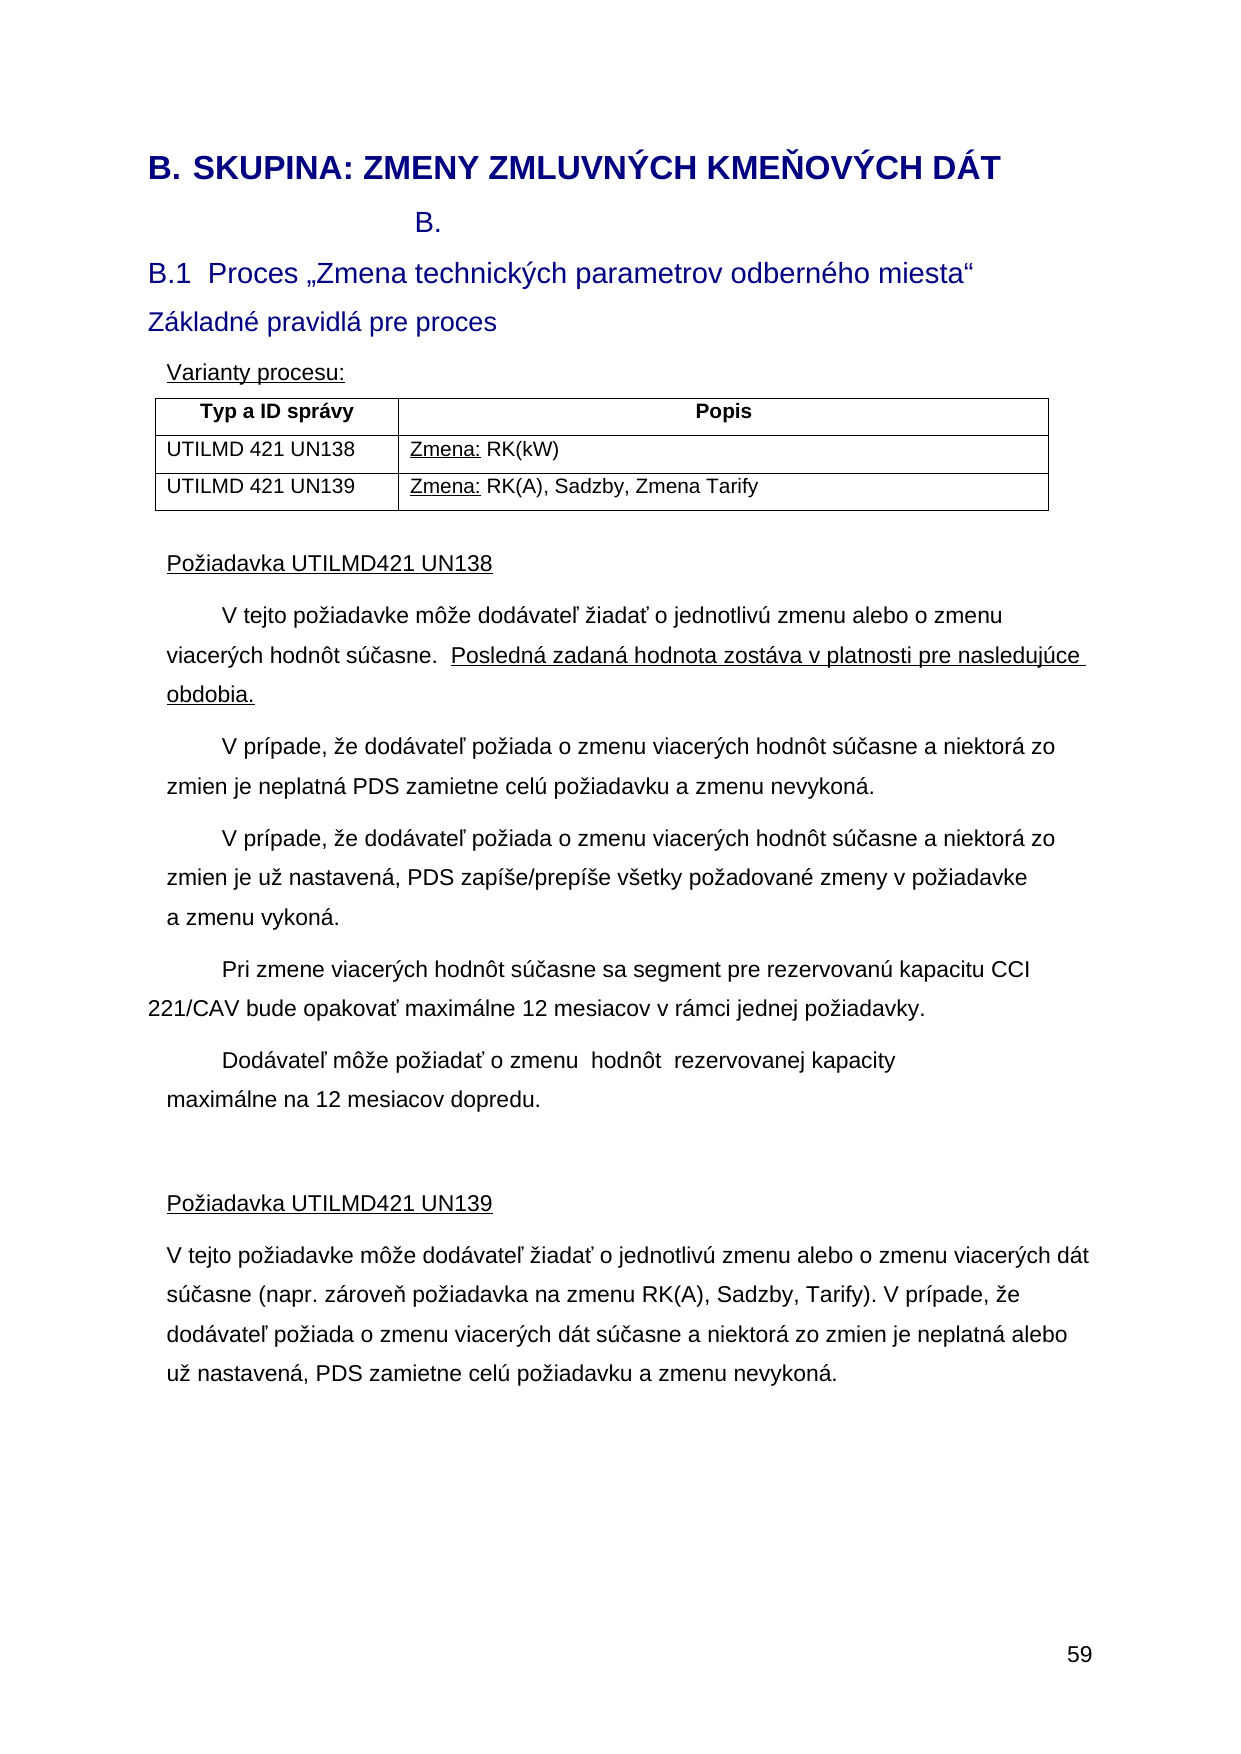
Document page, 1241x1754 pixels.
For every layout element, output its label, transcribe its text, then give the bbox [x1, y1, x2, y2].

text Pri zmene viacerých hodnôt súčasne sa segment pre rezervovanú kapacitu CCI 221/CAV bude opakovať maximálne 12 mesiacov v rámci jednej požiadavky. [148, 956, 1092, 1021]
text V prípade, že dodávateľ požiada o zmenu viacerých hodnôt súčasne a niektorá zo zmien je už nastavená, PDS zapíše/prepíše všetky požadované zmeny v požiadavke a zmenu vykoná. [166, 825, 1092, 930]
table_header Popis [399, 399, 1048, 435]
text maximálne na 12 mesiacov dopredu. [166, 1086, 1092, 1112]
table_cell Zmena: RK(kW) [399, 436, 1048, 473]
text Požiadavka UTILMD421 UN138 [166, 550, 1092, 577]
text Proces „Zmena technických parametrov odberného miesta“ [148, 256, 1092, 289]
text Požiadavka UTILMD421 UN139 [166, 1190, 1092, 1216]
table_cell Zmena: RK(A), Sadzby, Zmena Tarify [399, 474, 1048, 510]
subtitle Základné pravidlá pre proces [148, 306, 1092, 337]
text Varianty procesu: [166, 359, 1092, 385]
table_cell UTILMD 421 UN139 [156, 474, 398, 510]
text Dodávateľ môže požiadať o zmenu hodnôt rezervovanej kapacity [148, 1047, 1092, 1073]
table_header Typ a ID správy [156, 399, 398, 435]
text SKUPINA: ZMENY ZMLUVNÝCH KMEŇOVÝCH DÁT [148, 148, 1092, 186]
text V tejto požiadavke môže dodávateľ žiadať o jednotlivú zmenu alebo o zmenu viacerých dát súčasne (napr. zároveň požiadavka na zmenu RK(A), Sadzby, Tarify). V prípade, že dodávateľ požiada o zmenu viacerých dát súčasne a niektorá zo zmien je neplatná alebo už nastavená, PDS zamietne celú požiadavku a zmenu nevykoná. [166, 1242, 1092, 1387]
text V tejto požiadavke môže dodávateľ žiadať o jednotlivú zmenu alebo o zmenu viacerých hodnôt súčasne. Posledná zadaná hodnota zostáva v platnosti pre nasledujúce obdobia. [166, 602, 1092, 708]
text V prípade, že dodávateľ požiada o zmenu viacerých hodnôt súčasne a niektorá zo zmien je neplatná PDS zamietne celú požiadavku a zmenu nevykoná. [166, 733, 1092, 799]
table_cell UTILMD 421 UN138 [156, 436, 398, 473]
